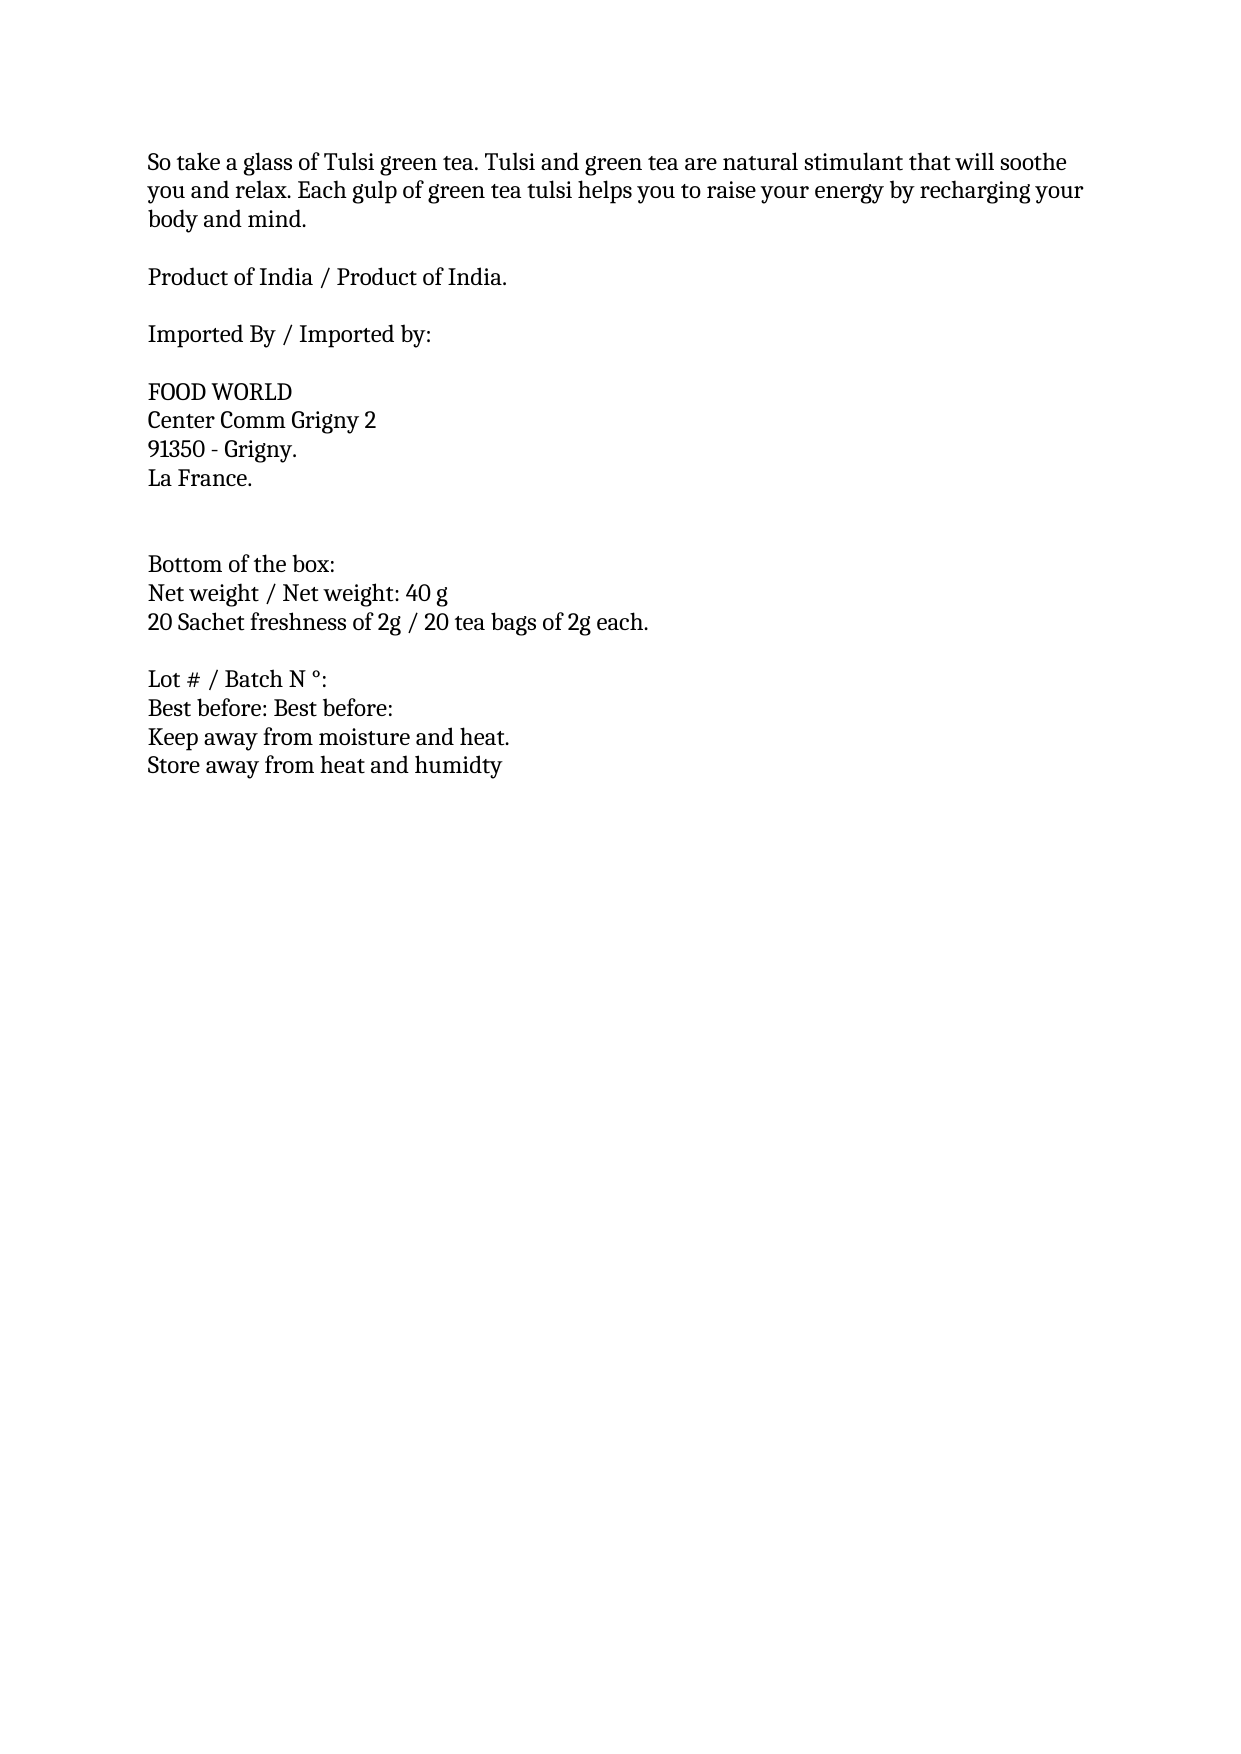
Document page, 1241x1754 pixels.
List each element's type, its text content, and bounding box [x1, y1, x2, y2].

text La France. [148, 464, 1093, 493]
text Best before: Best before: [148, 694, 1093, 723]
text FOOD WORLD [148, 378, 1093, 406]
text 91350 - Grigny. [148, 435, 1093, 464]
text Keep away from moisture and heat. [148, 723, 1093, 751]
text Lot # / Batch N °: [148, 665, 1093, 694]
text Center Comm Grigny 2 [148, 406, 1093, 435]
text 20 Sachet freshness of 2g / 20 tea bags of 2g each. [148, 608, 1093, 636]
text Imported By / Imported by: [148, 320, 1093, 349]
text Net weight / Net weight: 40 g [148, 579, 1093, 608]
text Store away from heat and humidty [148, 751, 1093, 780]
text Bottom of the box: [148, 550, 1093, 579]
text Product of India / Product of India. [148, 263, 1093, 291]
text So take a glass of Tulsi green tea. Tulsi and green tea are natural stimulant that will soothe you and relax. Each gulp of green tea tulsi helps you to raise your energy by recharging your body and mind. [148, 148, 1093, 234]
